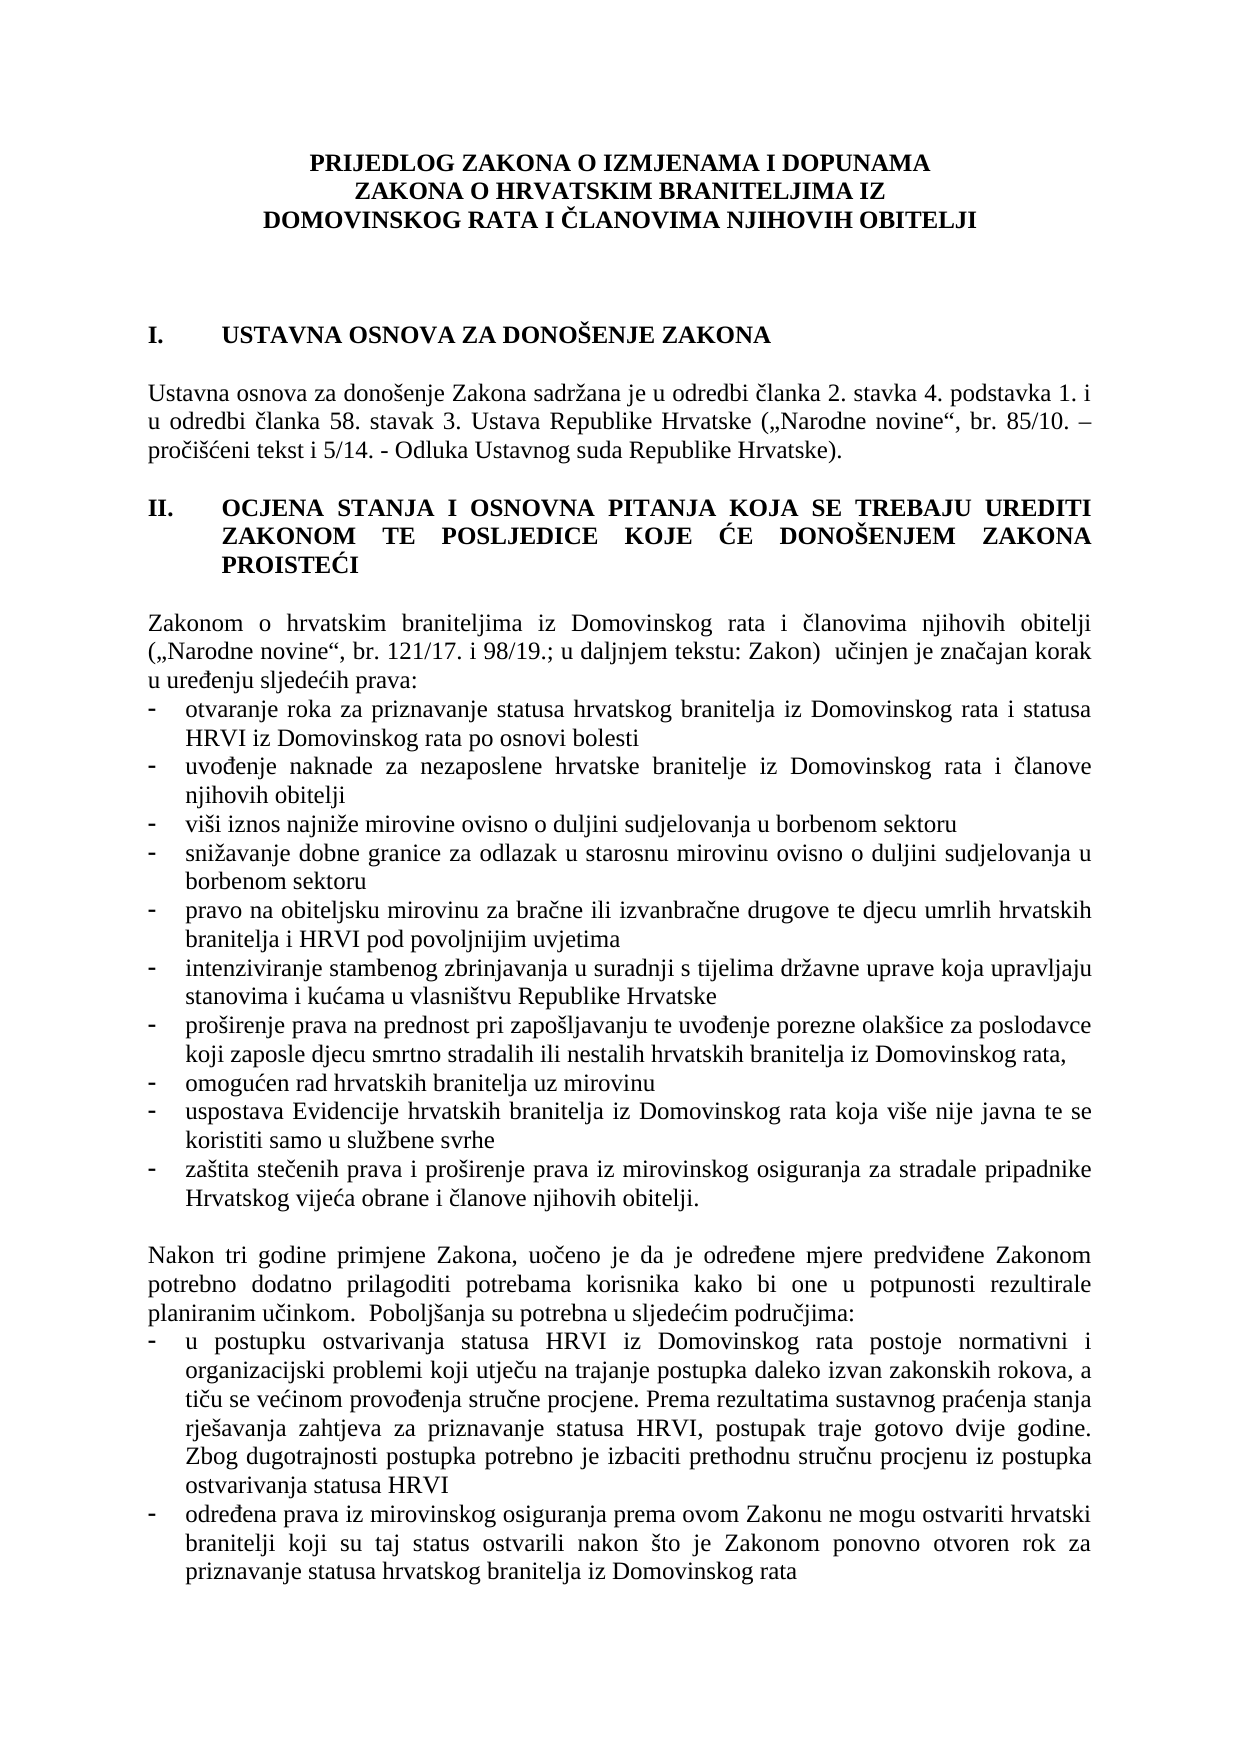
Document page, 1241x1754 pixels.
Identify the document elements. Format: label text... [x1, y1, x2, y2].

text ZAKONA O HRVATSKIM BRANITELJIMA IZ [148, 176, 1093, 205]
text Ustavna osnova za donošenje Zakona sadržana je u odredbi članka 2. stavka 4. podstavka 1. i u odredbi članka 58. stavak 3. Ustava Republike Hrvatske („Narodne novine“, br. 85/10. – pročišćeni tekst i 5/14. - Odluka Ustavnog suda Republike Hrvatske). [148, 378, 1093, 464]
text Nakon tri godine primjene Zakona, uočeno je da je određene mjere predviđene Zakonom potrebno dodatno prilagoditi potrebama korisnika kako bi one u potpunosti rezultirale planiranim učinkom. Poboljšanja su potrebna u sljedećim područjima: [148, 1240, 1093, 1326]
list otvaranje roka za priznavanje statusa hrvatskog branitelja iz Domovinskog rata i statusa HRVI iz Domovinskog rata po osnovi bolesti [148, 694, 1093, 751]
text I. USTAVNA OSNOVA ZA DONOŠENJE ZAKONA [148, 320, 1093, 349]
list snižavanje dobne granice za odlazak u starosnu mirovinu ovisno o duljini sudjelovanja u borbenom sektoru [148, 838, 1093, 895]
list uvođenje naknade za nezaposlene hrvatske branitelje iz Domovinskog rata i članove njihovih obitelji [148, 751, 1093, 809]
list određena prava iz mirovinskog osiguranja prema ovom Zakonu ne mogu ostvariti hrvatski branitelji koji su taj status ostvarili nakon što je Zakonom ponovno otvoren rok za priznavanje statusa hrvatskog branitelja iz Domovinskog rata [148, 1499, 1093, 1585]
text II. OCJENA STANJA I OSNOVNA PITANJA KOJA SE TREBAJU UREDITI ZAKONOM TE POSLJEDICE KOJE ĆE DONOŠENJEM ZAKONA PROISTEĆI [148, 493, 1093, 579]
text PRIJEDLOG ZAKONA O IZMJENAMA I DOPUNAMA [148, 148, 1093, 176]
list intenziviranje stambenog zbrinjavanja u suradnji s tijelima državne uprave koja upravljaju stanovima i kućama u vlasništvu Republike Hrvatske [148, 953, 1093, 1010]
list zaštita stečenih prava i proširenje prava iz mirovinskog osiguranja za stradale pripadnike Hrvatskog vijeća obrane i članove njihovih obitelji. [148, 1154, 1093, 1211]
list u postupku ostvarivanja statusa HRVI iz Domovinskog rata postoje normativni i organizacijski problemi koji utječu na trajanje postupka daleko izvan zakonskih rokova, a tiču se većinom provođenja stručne procjene. Prema rezultatima sustavnog praćenja stanja rješavanja zahtjeva za priznavanje statusa HRVI, postupak traje gotovo dvije godine. Zbog dugotrajnosti postupka potrebno je izbaciti prethodnu stručnu procjenu iz postupka ostvarivanja statusa HRVI [148, 1326, 1093, 1499]
text Zakonom o hrvatskim braniteljima iz Domovinskog rata i članovima njihovih obitelji („Narodne novine“, br. 121/17. i 98/19.; u daljnjem tekstu: Zakon) učinjen je značajan korak u uređenju sljedećih prava: [148, 608, 1093, 694]
text DOMOVINSKOG RATA I ČLANOVIMA NJIHOVIH OBITELJI [148, 205, 1093, 234]
list pravo na obiteljsku mirovinu za bračne ili izvanbračne drugove te djecu umrlih hrvatskih branitelja i HRVI pod povoljnijim uvjetima [148, 895, 1093, 953]
list viši iznos najniže mirovine ovisno o duljini sudjelovanja u borbenom sektoru [148, 809, 1093, 838]
list omogućen rad hrvatskih branitelja uz mirovinu [148, 1068, 1093, 1096]
list proširenje prava na prednost pri zapošljavanju te uvođenje porezne olakšice za poslodavce koji zaposle djecu smrtno stradalih ili nestalih hrvatskih branitelja iz Domovinskog rata, [148, 1010, 1093, 1068]
list uspostava Evidencije hrvatskih branitelja iz Domovinskog rata koja više nije javna te se koristiti samo u službene svrhe [148, 1096, 1093, 1154]
